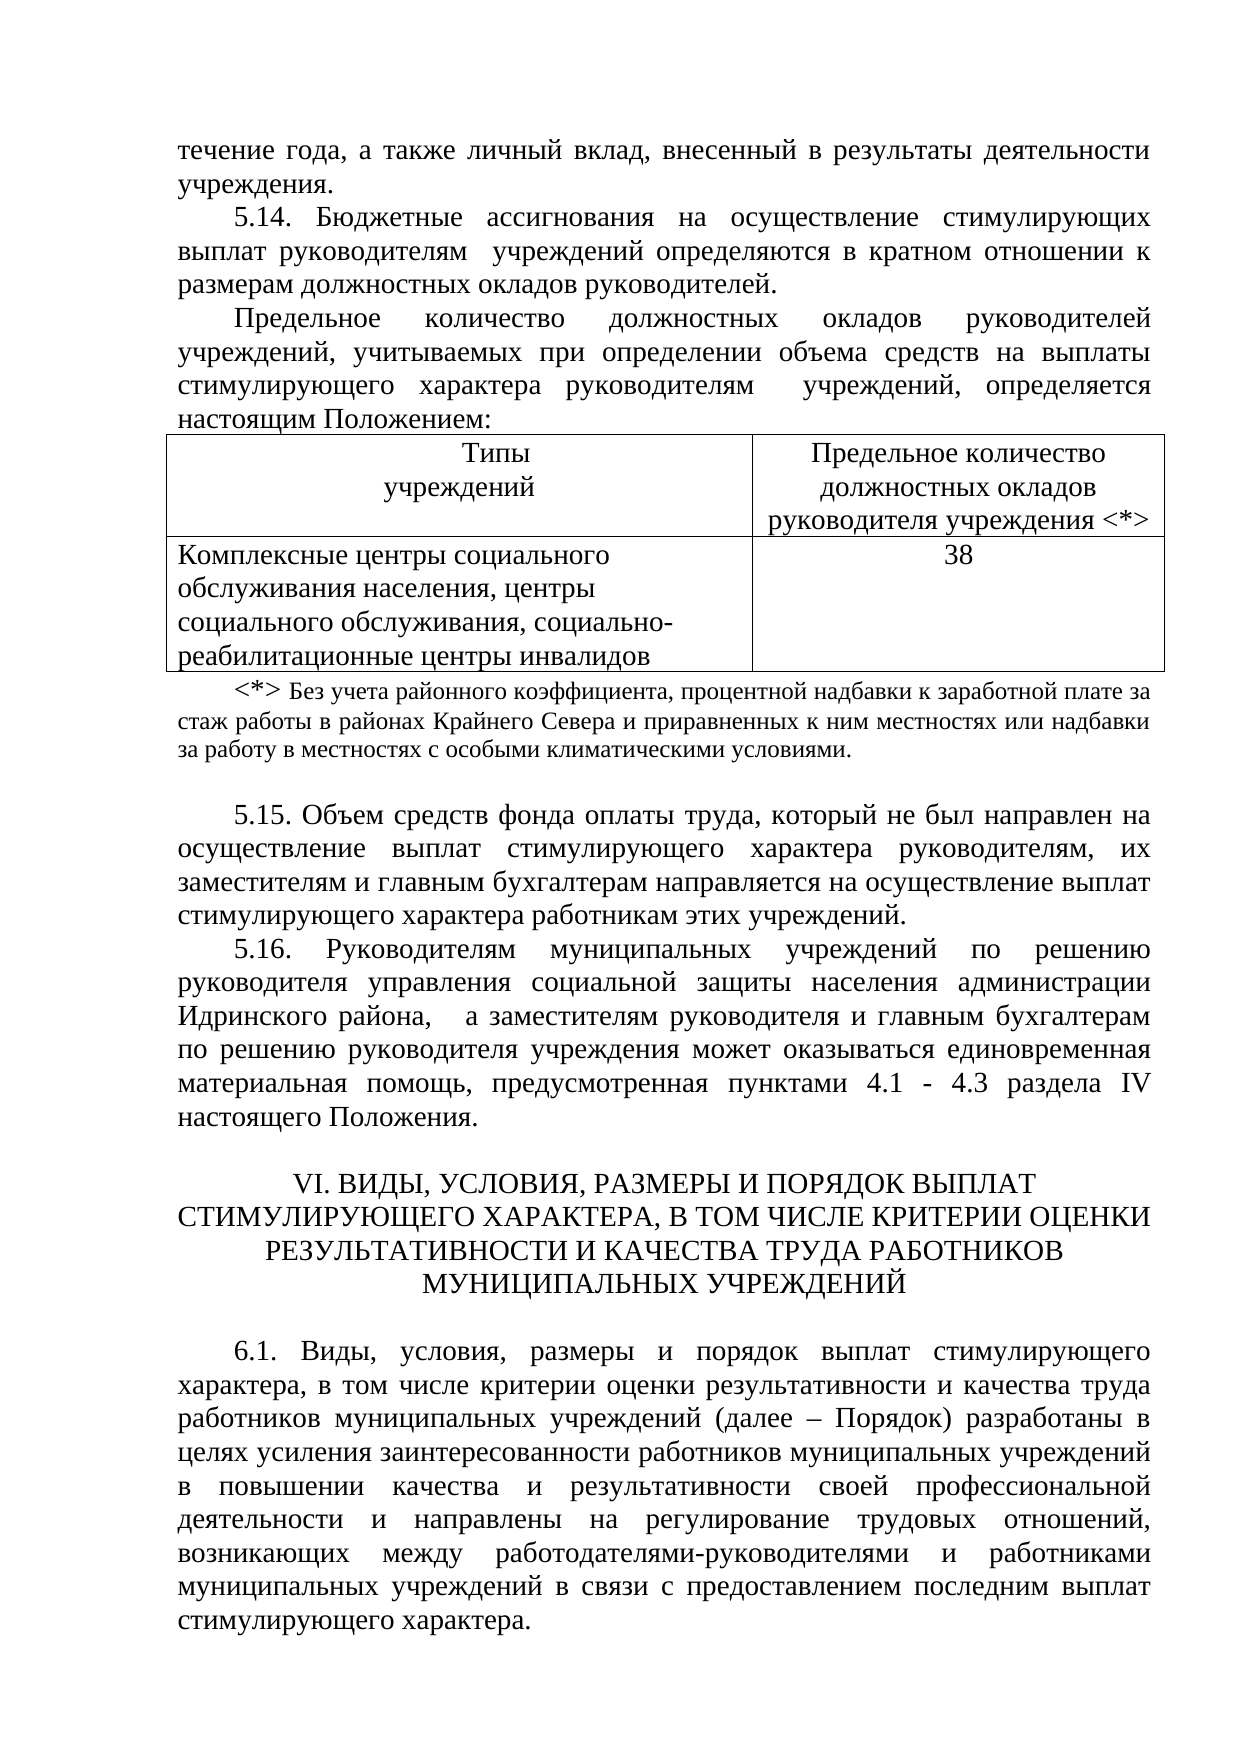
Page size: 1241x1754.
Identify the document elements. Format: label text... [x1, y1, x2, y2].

text 5.16. Руководителям муниципальных учреждений по решению руководителя управления социальной защиты населения администрации Идринского района, а заместителям руководителя и главным бухгалтерам по решению руководителя учреждения может оказываться единовременная материальная помощь, предусмотренная пунктами 4.1 - 4.3 раздела IV настоящего Положения. [177, 931, 1152, 1132]
text 5.15. Объем средств фонда оплаты труда, который не был направлен на осуществление выплат стимулирующего характера руководителям, их заместителям и главным бухгалтерам направляется на осуществление выплат стимулирующего характера работникам этих учреждений. [177, 797, 1152, 931]
table_header Предельное количество должностных окладов руководителя учреждения <*> [753, 435, 1164, 536]
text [177, 132, 1152, 199]
table_header Типы учреждений [167, 435, 752, 536]
text Предельное количество должностных окладов руководителей учреждений, учитываемых при определении объема средств на выплаты стимулирующего характера руководителям учреждений, определяется настоящим Положением: [177, 300, 1152, 434]
text 5.14. Бюджетные ассигнования на осуществление стимулирующих выплат руководителям учреждений определяются в кратном отношении к размерам должностных окладов руководителей. [177, 199, 1152, 300]
table_cell 38 [753, 537, 1164, 671]
table_cell Комплексные центры социального обслуживания населения, центры социального обслуживания, социально-реабилитационные центры инвалидов [167, 537, 752, 671]
text VI. ВИДЫ, УСЛОВИЯ, РАЗМЕРЫ И ПОРЯДОК ВЫПЛАТ СТИМУЛИРУЮЩЕГО ХАРАКТЕРА, В ТОМ ЧИСЛЕ КРИТЕРИИ ОЦЕНКИ РЕЗУЛЬТАТИВНОСТИ И КАЧЕСТВА ТРУДА РАБОТНИКОВ МУНИЦИПАЛЬНЫХ УЧРЕЖДЕНИЙ [177, 1166, 1152, 1300]
text 6.1. Виды, условия, размеры и порядок выплат стимулирующего характера, в том числе критерии оценки результативности и качества труда работников муниципальных учреждений (далее – Порядок) разработаны в целях усиления заинтересованности работников муниципальных учреждений в повышении качества и результативности своей профессиональной деятельности и направлены на регулирование трудовых отношений, возникающих между работодателями-руководителями и работниками муниципальных учреждений в связи с предоставлением последним выплат стимулирующего характера. [177, 1333, 1152, 1635]
text <*> Без учета районного коэффициента, процентной надбавки к заработной плате за стаж работы в районах Крайнего Севера и приравненных к ним местностях или надбавки за работу в местностях с особыми климатическими условиями. [177, 672, 1152, 763]
